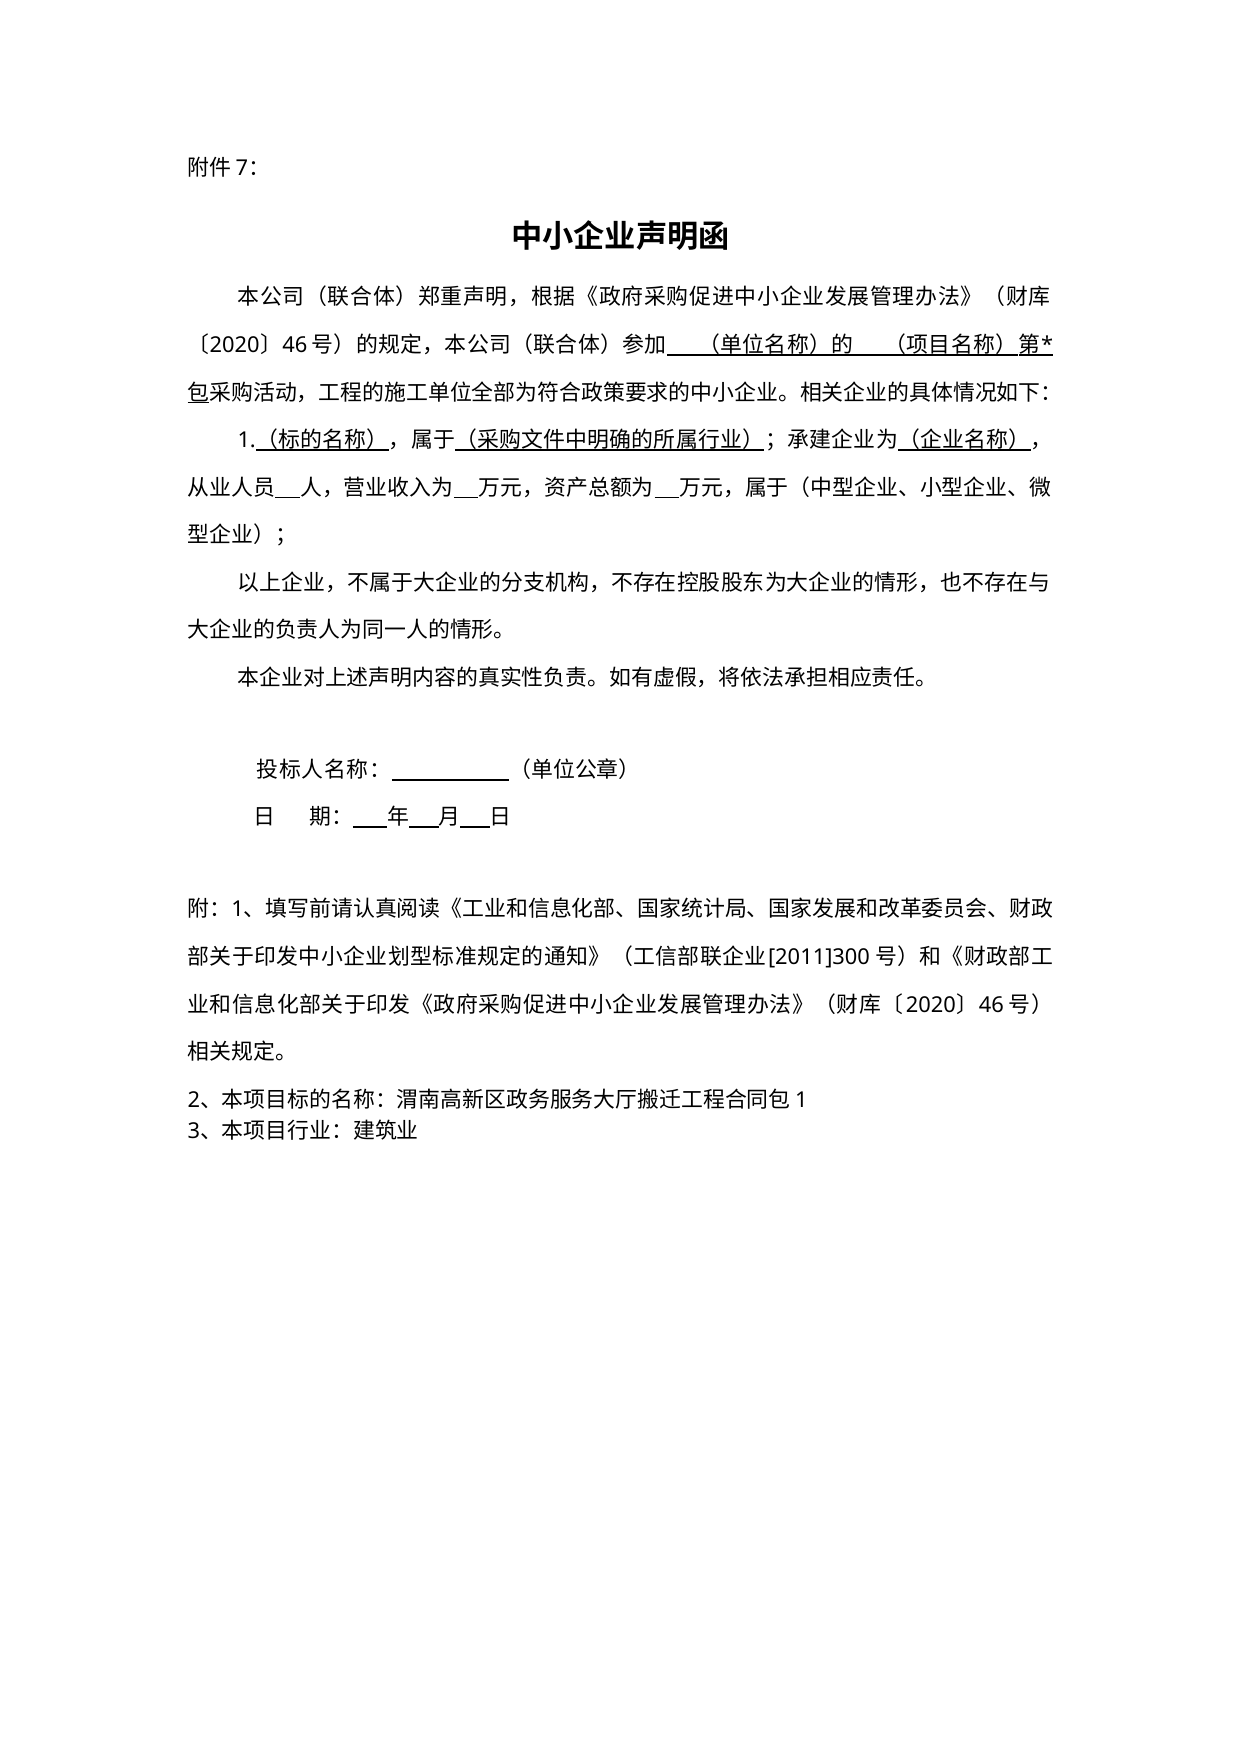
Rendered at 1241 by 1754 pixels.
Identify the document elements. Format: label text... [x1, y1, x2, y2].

list 本项目标的名称：渭南高新区政务服务大厅搬迁工程合同包1 [187, 1082, 1053, 1113]
text 投标人名称： （单位公章） [187, 752, 1053, 783]
text 附件7： [187, 150, 1053, 182]
text 以上企业，不属于大企业的分支机构，不存在控股股东为大企业的情形，也不存在与大企业的负责人为同一人的情形。 [187, 564, 1053, 644]
text 本企业对上述声明内容的真实性负责。如有虚假，将依法承担相应责任。 [187, 659, 1053, 691]
text 本公司（联合体）郑重声明，根据《政府采购促进中小企业发展管理办法》（财库〔2020〕46号）的规定，本公司（联合体）参加 （单位名称）的 （项目名称）第*包采购活动，工程的施工单位全部为符合政策要求的中小企业。相关企业的具体情况如下： [187, 279, 1053, 406]
text 附：1、填写前请认真阅读《工业和信息化部、国家统计局、国家发展和改革委员会、财政部关于印发中小企业划型标准规定的通知》（工信部联企业[2011]300号）和《财政部工业和信息化部关于印发《政府采购促进中小企业发展管理办法》（财库〔2020〕46号）相关规定。 [187, 891, 1053, 1066]
text 1.（标的名称），属于（采购文件中明确的所属行业）；承建企业为（企业名称），从业人员 人，营业收入为 万元，资产总额为 万元，属于（中型企业、小型企业、微型企业）； [187, 422, 1053, 549]
text 日 期： 年 月 日 [187, 799, 1053, 831]
list 本项目行业：建筑业 [187, 1113, 1053, 1145]
text 中小企业声明函 [187, 212, 1053, 257]
